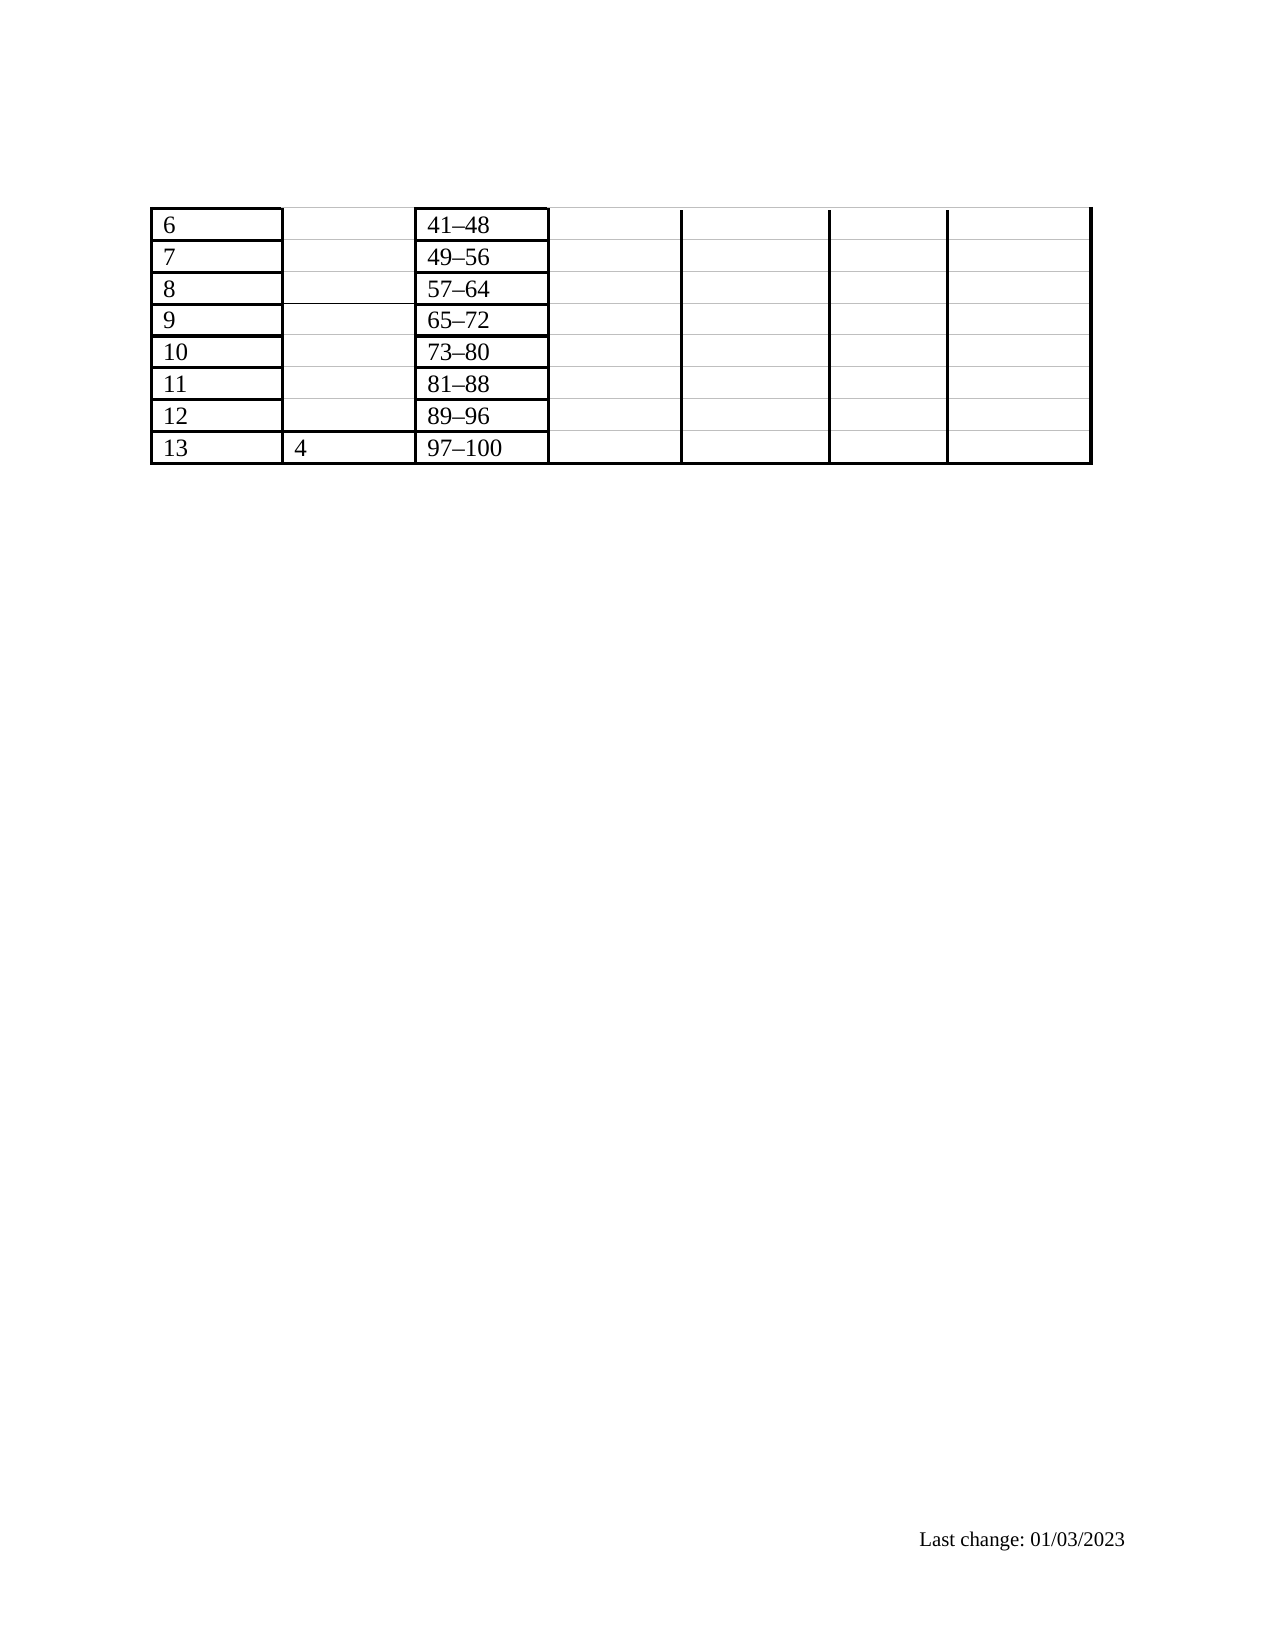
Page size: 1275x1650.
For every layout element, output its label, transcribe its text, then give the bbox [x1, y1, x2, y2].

table_cell [683, 367, 828, 398]
table_cell 12 [153, 401, 281, 430]
table_cell [683, 399, 828, 430]
table_cell 6 [153, 210, 281, 239]
table_cell [831, 399, 946, 430]
table_cell [550, 208, 681, 239]
table_cell [949, 399, 1089, 430]
table_cell [949, 367, 1089, 398]
table_cell 4 [284, 433, 414, 462]
table_cell [949, 335, 1089, 366]
table_cell [948, 208, 1089, 239]
table_cell [949, 240, 1089, 271]
table_cell [284, 304, 414, 334]
table_cell 49–56 [417, 242, 547, 271]
table_cell [831, 272, 946, 302]
table_cell [284, 272, 414, 302]
table_cell [284, 208, 414, 239]
table_cell 81–88 [417, 369, 547, 398]
table_cell [550, 272, 680, 302]
table_cell [550, 304, 680, 334]
table_cell [683, 240, 828, 271]
table_cell [550, 399, 680, 430]
table_cell [550, 240, 680, 271]
table_cell [949, 272, 1089, 302]
table_cell 9 [153, 306, 281, 334]
table_cell [683, 304, 828, 334]
table_cell [550, 367, 680, 398]
table_cell 89–96 [417, 401, 547, 430]
table_cell [681, 208, 829, 239]
table_cell 8 [153, 274, 281, 302]
table_cell [949, 304, 1089, 334]
table_cell 11 [153, 369, 281, 398]
table_cell [831, 240, 946, 271]
table_cell [683, 335, 828, 366]
table_cell [284, 335, 414, 366]
table_cell [949, 431, 1089, 462]
table_cell 97–100 [417, 433, 547, 462]
table_cell [829, 208, 947, 239]
table_cell 57–64 [417, 274, 547, 302]
table_cell [831, 335, 946, 366]
table_cell [284, 399, 414, 430]
table_cell [831, 304, 946, 334]
table_cell [550, 335, 680, 366]
table_cell [831, 431, 946, 462]
table_cell 73–80 [417, 338, 547, 366]
table_cell 10 [153, 338, 281, 366]
table_cell [550, 431, 680, 462]
table_cell 65–72 [417, 306, 547, 334]
table_cell 7 [153, 242, 281, 271]
table_cell [683, 431, 828, 462]
table_cell [683, 272, 828, 302]
table_cell [284, 240, 414, 271]
table_cell [831, 367, 946, 398]
table_cell [284, 367, 414, 398]
table_cell 41–48 [417, 210, 547, 239]
table_cell 13 [153, 433, 281, 462]
